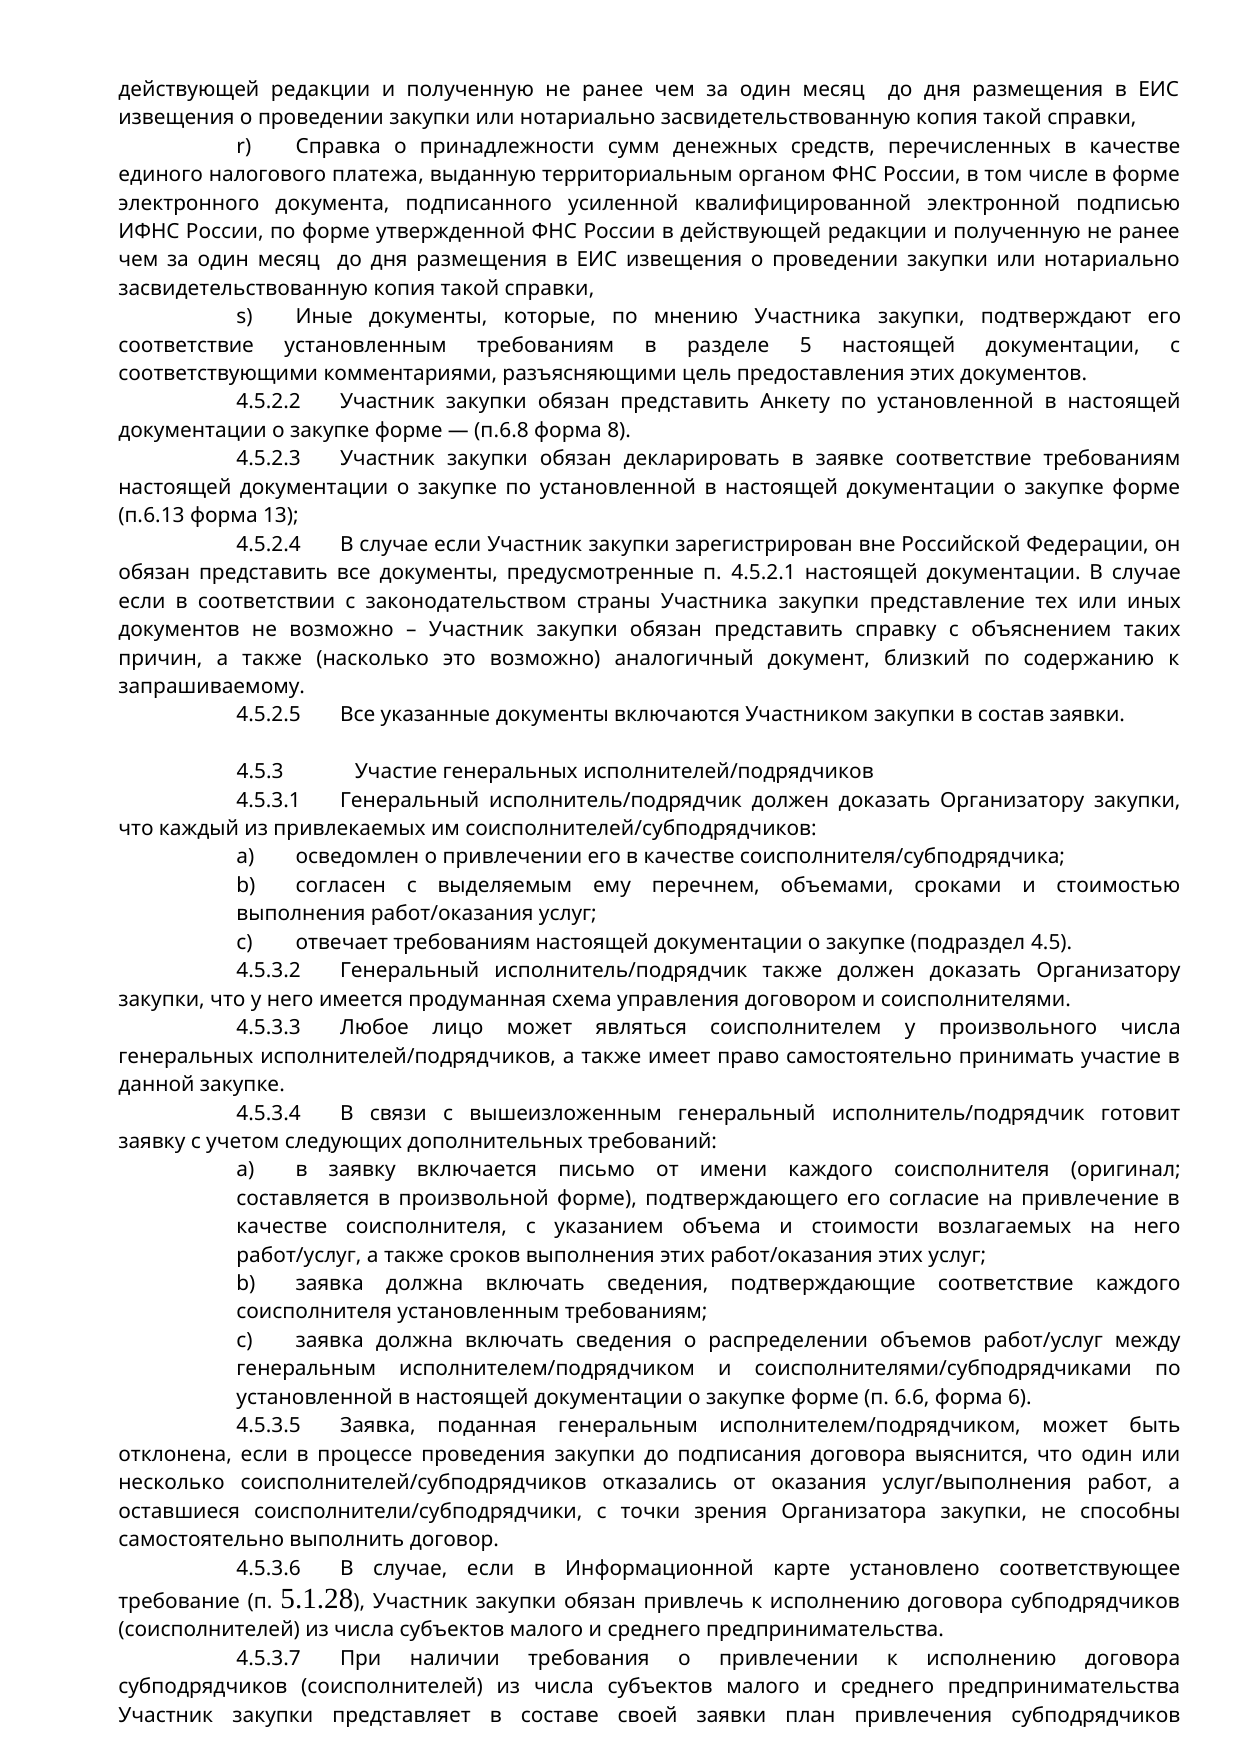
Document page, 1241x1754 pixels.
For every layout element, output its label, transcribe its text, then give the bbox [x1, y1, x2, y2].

list согласен с выделяемым ему перечнем, объемами, сроками и стоимостью выполнения работ/оказания услуг; [236, 870, 1181, 927]
list заявка должна включать сведения, подтверждающие соответствие каждого соисполнителя установленным требованиям; [236, 1268, 1181, 1325]
list Участник закупки обязан представить Анкету по установленной в настоящей документации о закупке форме — (п.6.8 форма 8). [118, 387, 1181, 443]
list Любое лицо может являться соисполнителем у произвольного числа генеральных исполнителей/подрядчиков, а также имеет право самостоятельно принимать участие в данной закупке. [118, 1012, 1181, 1098]
list Иные документы, которые, по мнению Участника закупки, подтверждают его соответствие установленным требованиям в разделе 5 настоящей документации, с соответствующими комментариями, разъясняющими цель предоставления этих документов. [118, 301, 1181, 387]
list Генеральный исполнитель/подрядчик должен доказать Организатору закупки, что каждый из привлекаемых им соисполнителей/субподрядчиков: [118, 785, 1181, 842]
list Справка о принадлежности сумм денежных средств, перечисленных в качестве единого налогового платежа, выданную территориальным органом ФНС России, в том числе в форме электронного документа, подписанного усиленной квалифицированной электронной подписью ИФНС России, по форме утвержденной ФНС России в действующей редакции и полученную не ранее чем за один месяц до дня размещения в ЕИС извещения о проведении закупки или нотариально засвидетельствованную копия такой справки, [118, 131, 1181, 301]
list в заявку включается письмо от имени каждого соисполнителя (оригинал; составляется в произвольной форме), подтверждающего его согласие на привлечение в качестве соисполнителя, с указанием объема и стоимости возлагаемых на него работ/услуг, а также сроков выполнения этих работ/оказания этих услуг; [236, 1154, 1181, 1268]
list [118, 1643, 1181, 1728]
list Генеральный исполнитель/подрядчик также должен доказать Организатору закупки, что у него имеется продуманная схема управления договором и соисполнителями. [118, 955, 1181, 1012]
list Заявка, поданная генеральным исполнителем/подрядчиком, может быть отклонена, если в процессе проведения закупки до подписания договора выяснится, что один или несколько соисполнителей/субподрядчиков отказались от оказания услуг/выполнения работ, а оставшиеся соисполнители/субподрядчики, с точки зрения Организатора закупки, не способны самостоятельно выполнить договор. [118, 1410, 1181, 1553]
list В случае, если в Информационной карте установлено соответствующее требование (п. 5.1.28), Участник закупки обязан привлечь к исполнению договора субподрядчиков (соисполнителей) из числа субъектов малого и среднего предпринимательства. [118, 1553, 1181, 1643]
list Все указанные документы включаются Участником закупки в состав заявки. [118, 699, 1181, 728]
list отвечает требованиям настоящей документации о закупке (подраздел 4.5). [236, 927, 1181, 955]
list В связи с вышеизложенным генеральный исполнитель/подрядчик готовит заявку с учетом следующих дополнительных требований: [118, 1098, 1181, 1154]
list В случае если Участник закупки зарегистрирован вне Российской Федерации, он обязан представить все документы, предусмотренные п. 4.5.2.1 настоящей документации. В случае если в соответствии с законодательством страны Участника закупки представление тех или иных документов не возможно – Участник закупки обязан представить справку с объяснением таких причин, а также (насколько это возможно) аналогичный документ, близкий по содержанию к запрашиваемому. [118, 529, 1181, 699]
list заявка должна включать сведения о распределении объемов работ/услуг между генеральным исполнителем/подрядчиком и соисполнителями/субподрядчиками по установленной в настоящей документации о закупке форме (п. 6.6, форма 6). [236, 1325, 1181, 1410]
list Участник закупки обязан декларировать в заявке соответствие требованиям настоящей документации о закупке по установленной в настоящей документации о закупке форме (п.6.13 форма 13); [118, 443, 1181, 529]
list осведомлен о привлечении его в качестве соисполнителя/субподрядчика; [236, 842, 1181, 870]
list Участие генеральных исполнителей/подрядчиков [236, 756, 1181, 785]
list Справка о наличии по состоянию на дату формирования справки положительного, отрицательного или нулевого сальдо единого налогового счета налогоплательщика, плательщика сбора, плательщика страховых взносов или налогового агента, выданную территориальным органом ФНС России, в том числе в форме электронного документа, подписанного усиленной квалифицированной электронной подписью ИФНС России, по форме утвержденной ФНС России в действующей редакции и полученную не ранее чем за один месяц до дня размещения в ЕИС извещения о проведении закупки или нотариально засвидетельствованную копия такой справки, [118, 74, 1181, 131]
